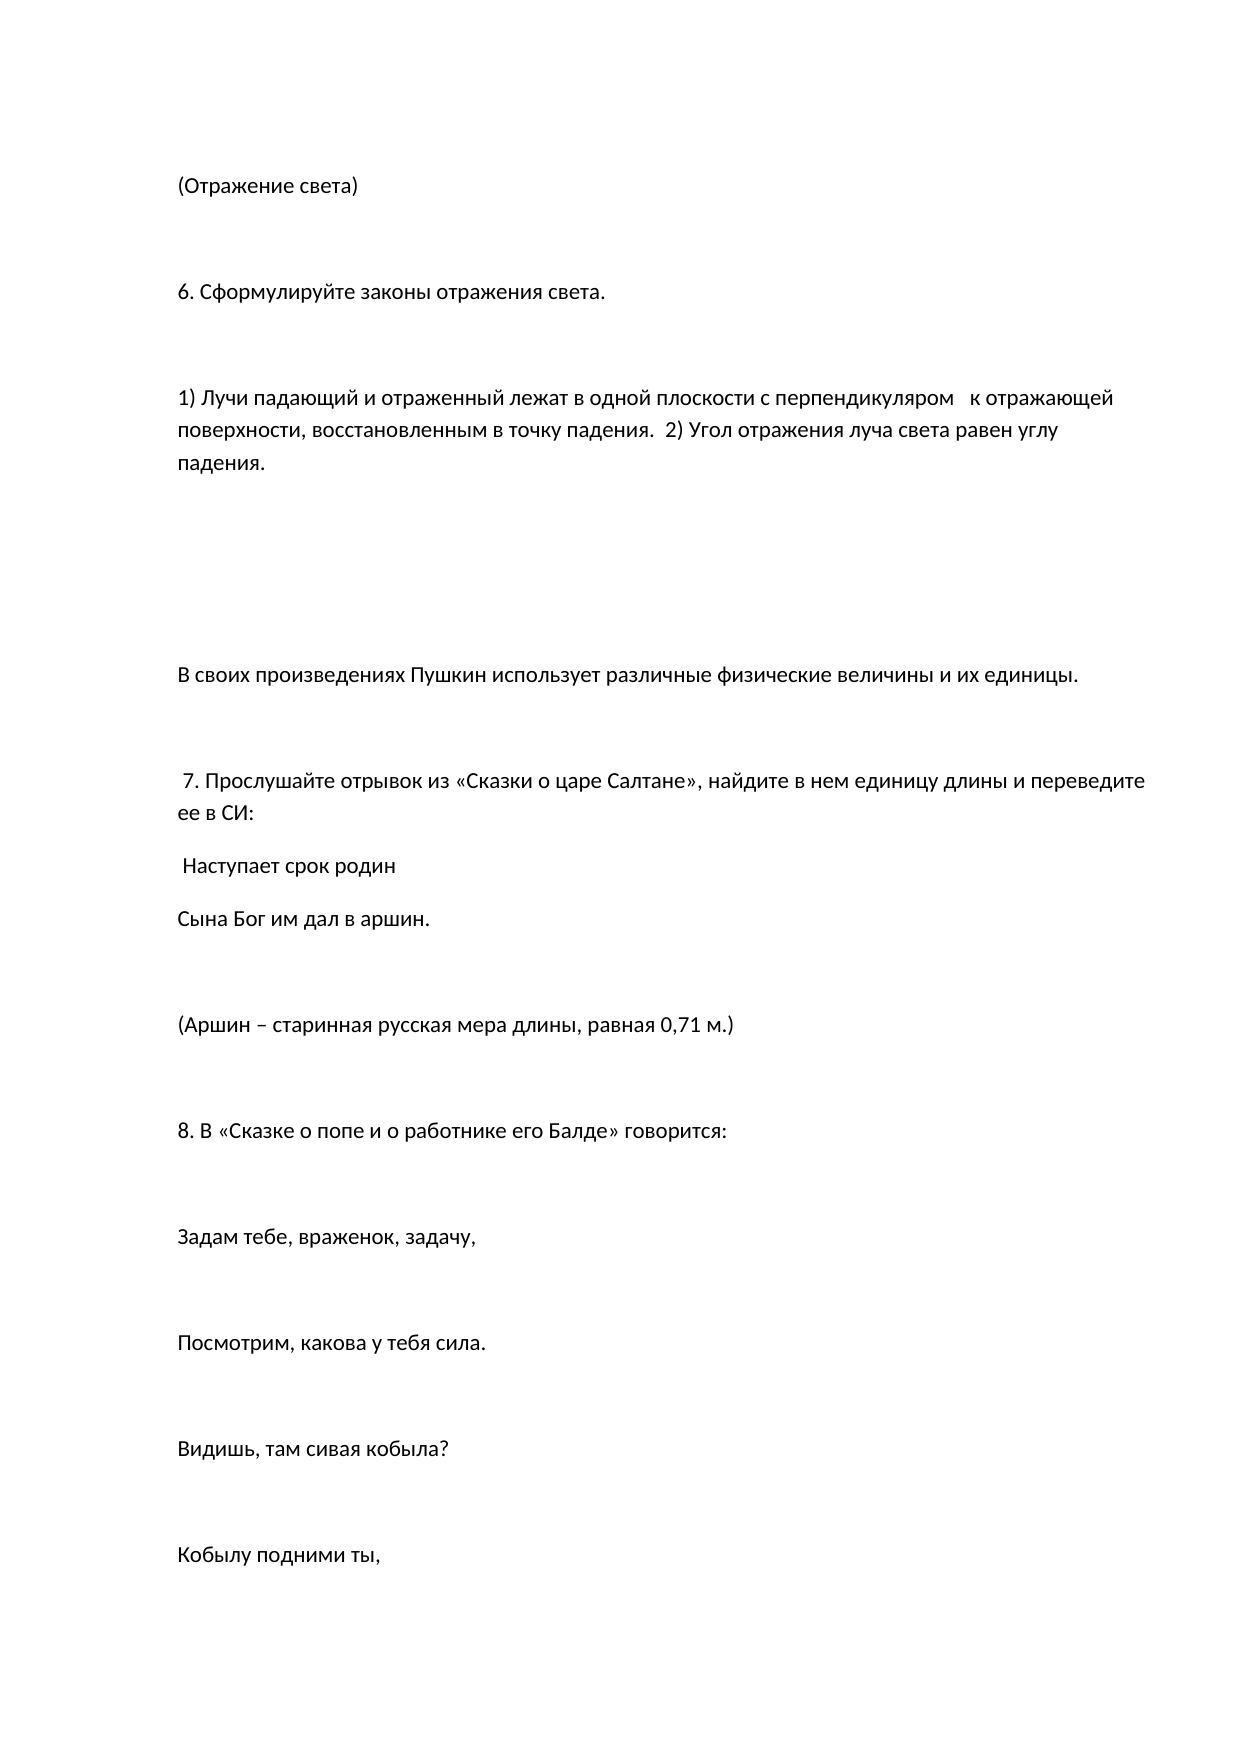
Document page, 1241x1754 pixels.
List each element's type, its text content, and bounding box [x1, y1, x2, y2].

text Задам тебе, враженок, задачу, [177, 1222, 1152, 1250]
text В своих произведениях Пушкин использует различные физические величины и их единицы. [177, 660, 1152, 688]
text Сына Бог им дал в аршин. [177, 904, 1152, 932]
text (Аршин – старинная русская мера длины, равная 0,71 м.) [177, 1010, 1152, 1038]
text Видишь, там сивая кобыла? [177, 1434, 1152, 1462]
text Кобылу подними ты, [177, 1540, 1152, 1568]
text 6. Сформулируйте законы отражения света. [177, 277, 1152, 305]
text (Отражение света) [177, 171, 1152, 199]
text Посмотрим, какова у тебя сила. [177, 1328, 1152, 1356]
text 8. В «Сказке о попе и о работнике его Балде» говорится: [177, 1116, 1152, 1144]
text 7. Прослушайте отрывок из «Сказки о царе Салтане», найдите в нем единицу длины и переведите ее в СИ: [177, 766, 1152, 826]
text Наступает срок родин [177, 851, 1152, 879]
text 1) Лучи падающий и отраженный лежат в одной плоскости с перпендикуляром к отражающей поверхности, восстановленным в точку падения. 2) Угол отражения луча света равен углу падения. [177, 383, 1152, 476]
